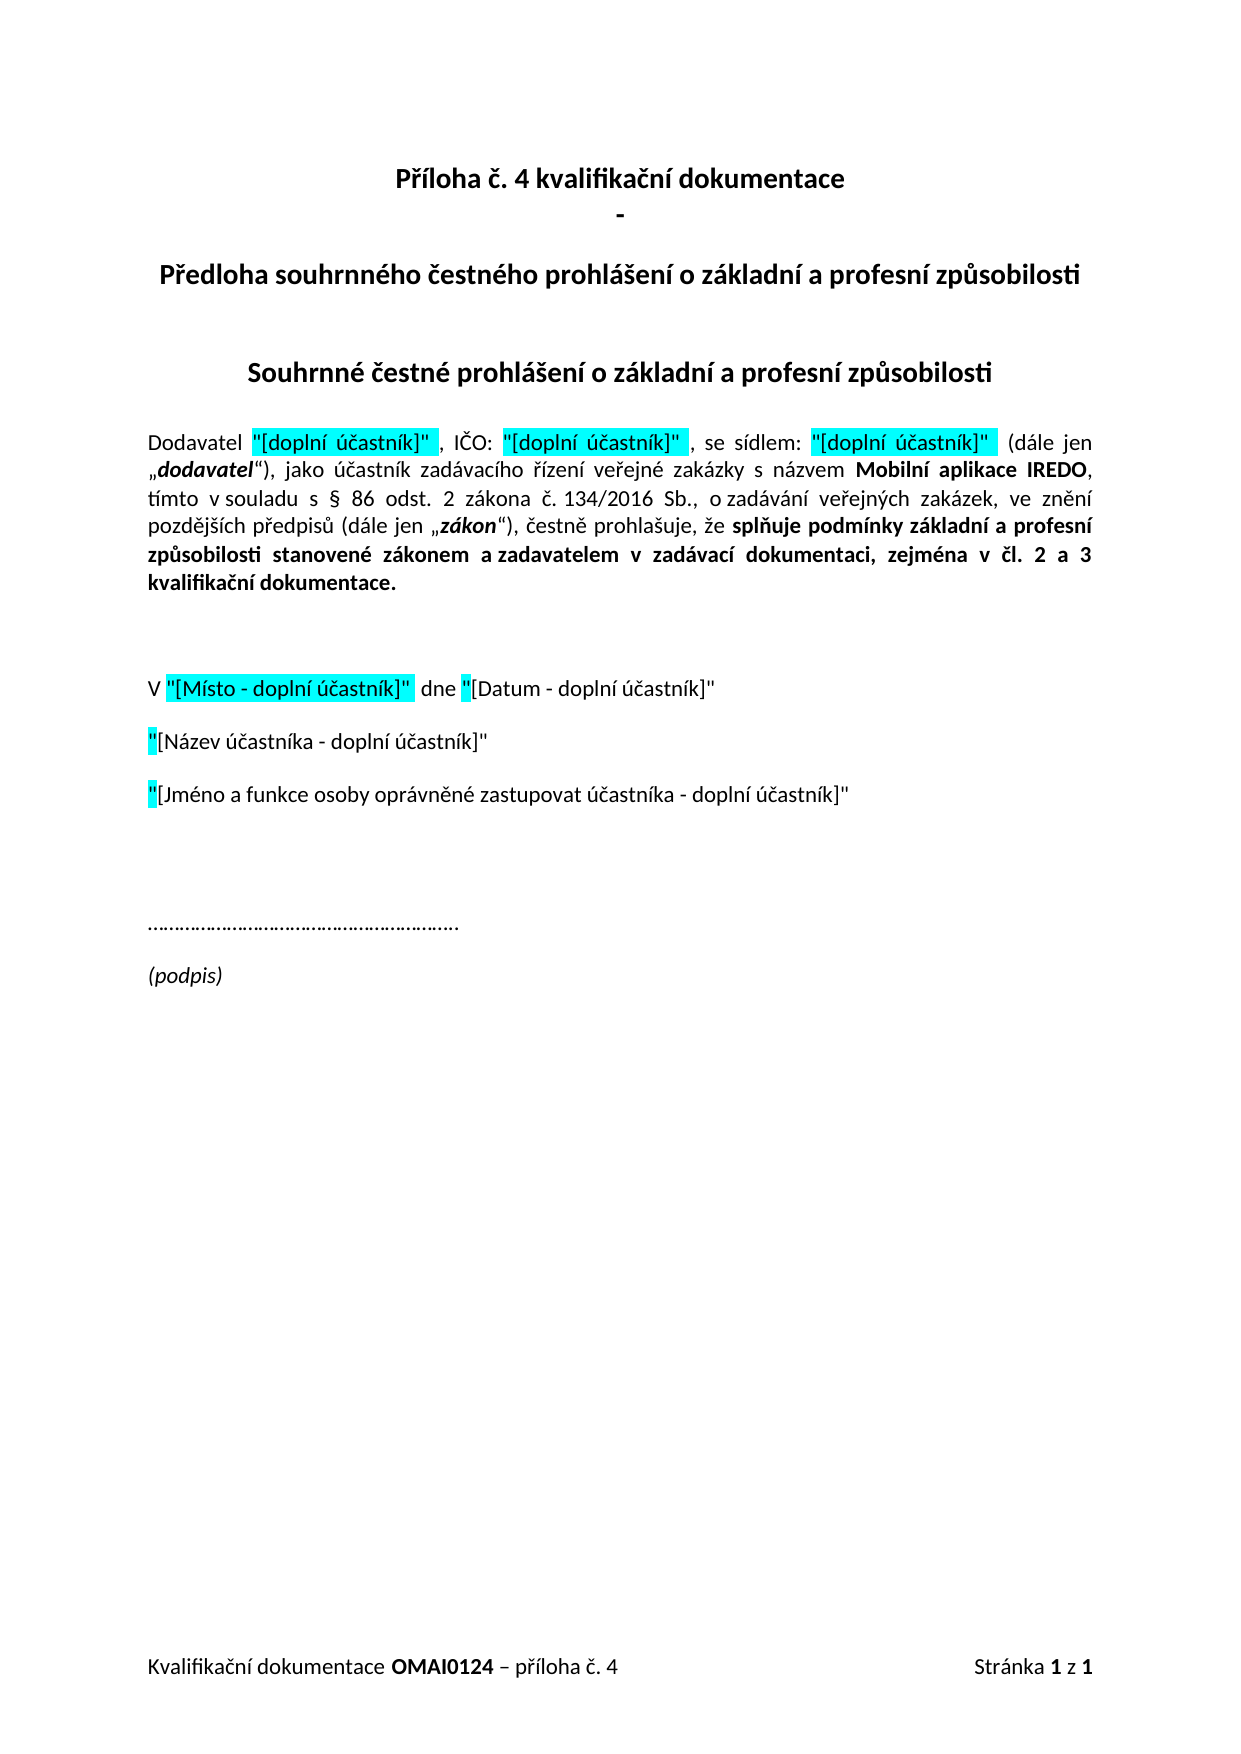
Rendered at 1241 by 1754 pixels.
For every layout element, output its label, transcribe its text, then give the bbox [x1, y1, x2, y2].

text V dne [471, 674, 1093, 702]
text Souhrnné čestné prohlášení o základní a profesní způsobilosti [148, 354, 1093, 390]
text ………………………………………………….. [148, 908, 1093, 936]
text (podpis) [148, 961, 1093, 989]
text - [148, 196, 1093, 231]
text Dodavatel , IČO: , se sídlem: (dále jen „dodavatel“), jako účastník zadávacího řízení veřejné zakázky s názvem Mobilní aplikace IREDO, tímto v souladu s § 86 odst. 2 zákona č. 134/2016 Sb., o zadávání veřejných zakázek, ve znění pozdějších předpisů (dále jen „zákon“), čestně prohlašuje, že splňuje podmínky základní a profesní způsobilosti stanovené zákonem a zadavatelem v zadávací dokumentaci, zejména v čl. 2 a 3 kvalifikační dokumentace. [148, 428, 1093, 596]
text Příloha č. 4 kvalifikační dokumentace [148, 160, 1093, 196]
text V dne [415, 674, 461, 702]
text V dne [148, 674, 166, 702]
text Předloha souhrnného čestného prohlášení o základní a profesní způsobilosti [148, 256, 1093, 292]
